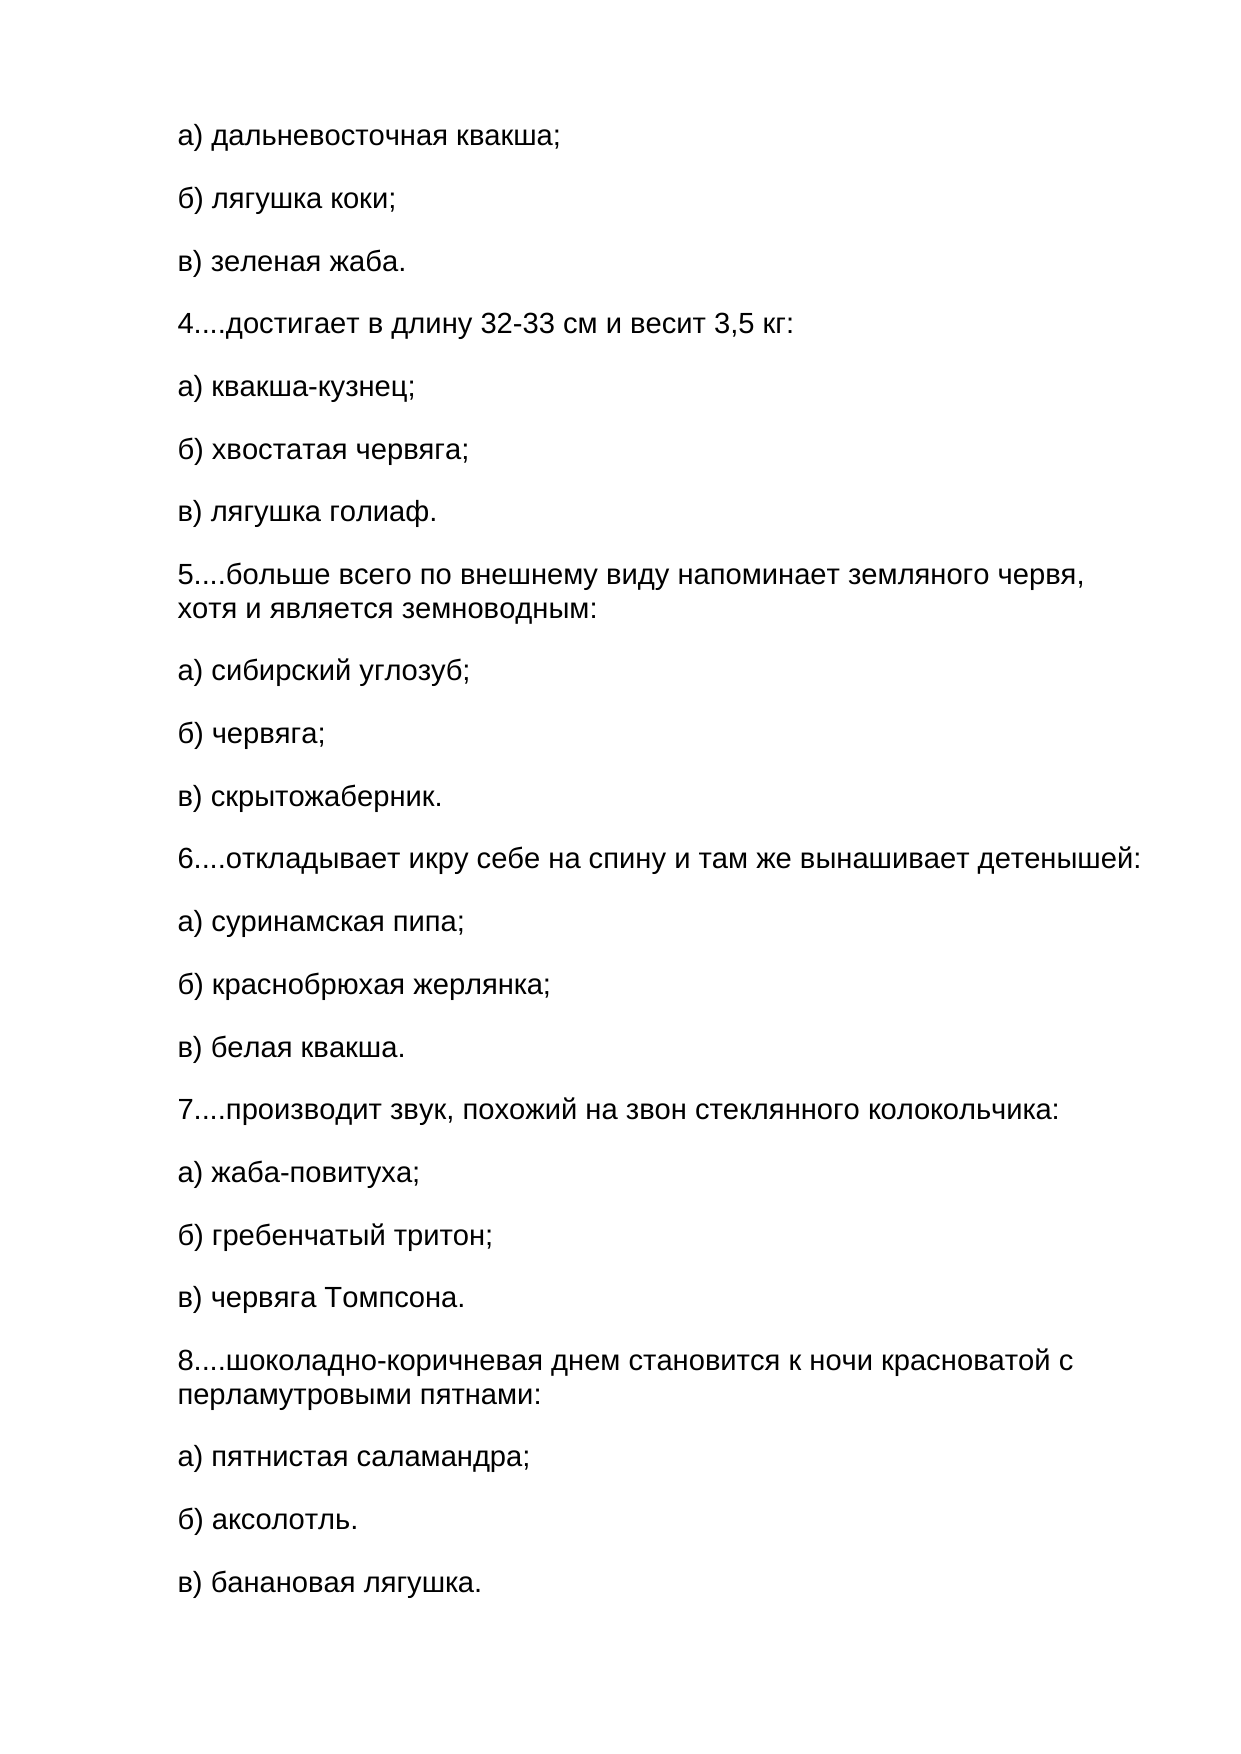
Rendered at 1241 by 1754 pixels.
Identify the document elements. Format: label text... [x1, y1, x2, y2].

text б) лягушка коки; [177, 181, 1152, 214]
text в) банановая лягушка. [177, 1565, 1152, 1598]
text 8....шоколадно-коричневая днем становится к ночи красноватой с перламутровыми пятнами: [177, 1343, 1152, 1410]
text 6....откладывает икру себе на спину и там же вынашивает детенышей: [177, 841, 1152, 875]
text б) хвостатая червяга; [177, 432, 1152, 465]
text а) пятнистая саламандра; [177, 1439, 1152, 1473]
text а) квакша-кузнец; [177, 369, 1152, 402]
text 4....достигает в длину 32-33 см и весит 3,5 кг: [177, 306, 1152, 340]
text а) суринамская пипа; [177, 904, 1152, 938]
text в) червяга Томпсона. [177, 1280, 1152, 1314]
text в) скрытожаберник. [177, 779, 1152, 812]
text б) червяга; [177, 716, 1152, 749]
text б) аксолотль. [177, 1502, 1152, 1536]
text в) зеленая жаба. [177, 243, 1152, 277]
text а) жаба-повитуха; [177, 1155, 1152, 1188]
text в) лягушка голиаф. [177, 494, 1152, 528]
text а) дальневосточная квакша; [177, 118, 1152, 152]
text 7....производит звук, похожий на звон стеклянного колокольчика: [177, 1092, 1152, 1126]
text в) белая квакша. [177, 1029, 1152, 1063]
text б) гребенчатый тритон; [177, 1218, 1152, 1251]
text б) краснобрюхая жерлянка; [177, 967, 1152, 1000]
text а) сибирский углозуб; [177, 653, 1152, 687]
text 5....больше всего по внешнему виду напоминает земляного червя, хотя и является земноводным: [177, 557, 1152, 624]
